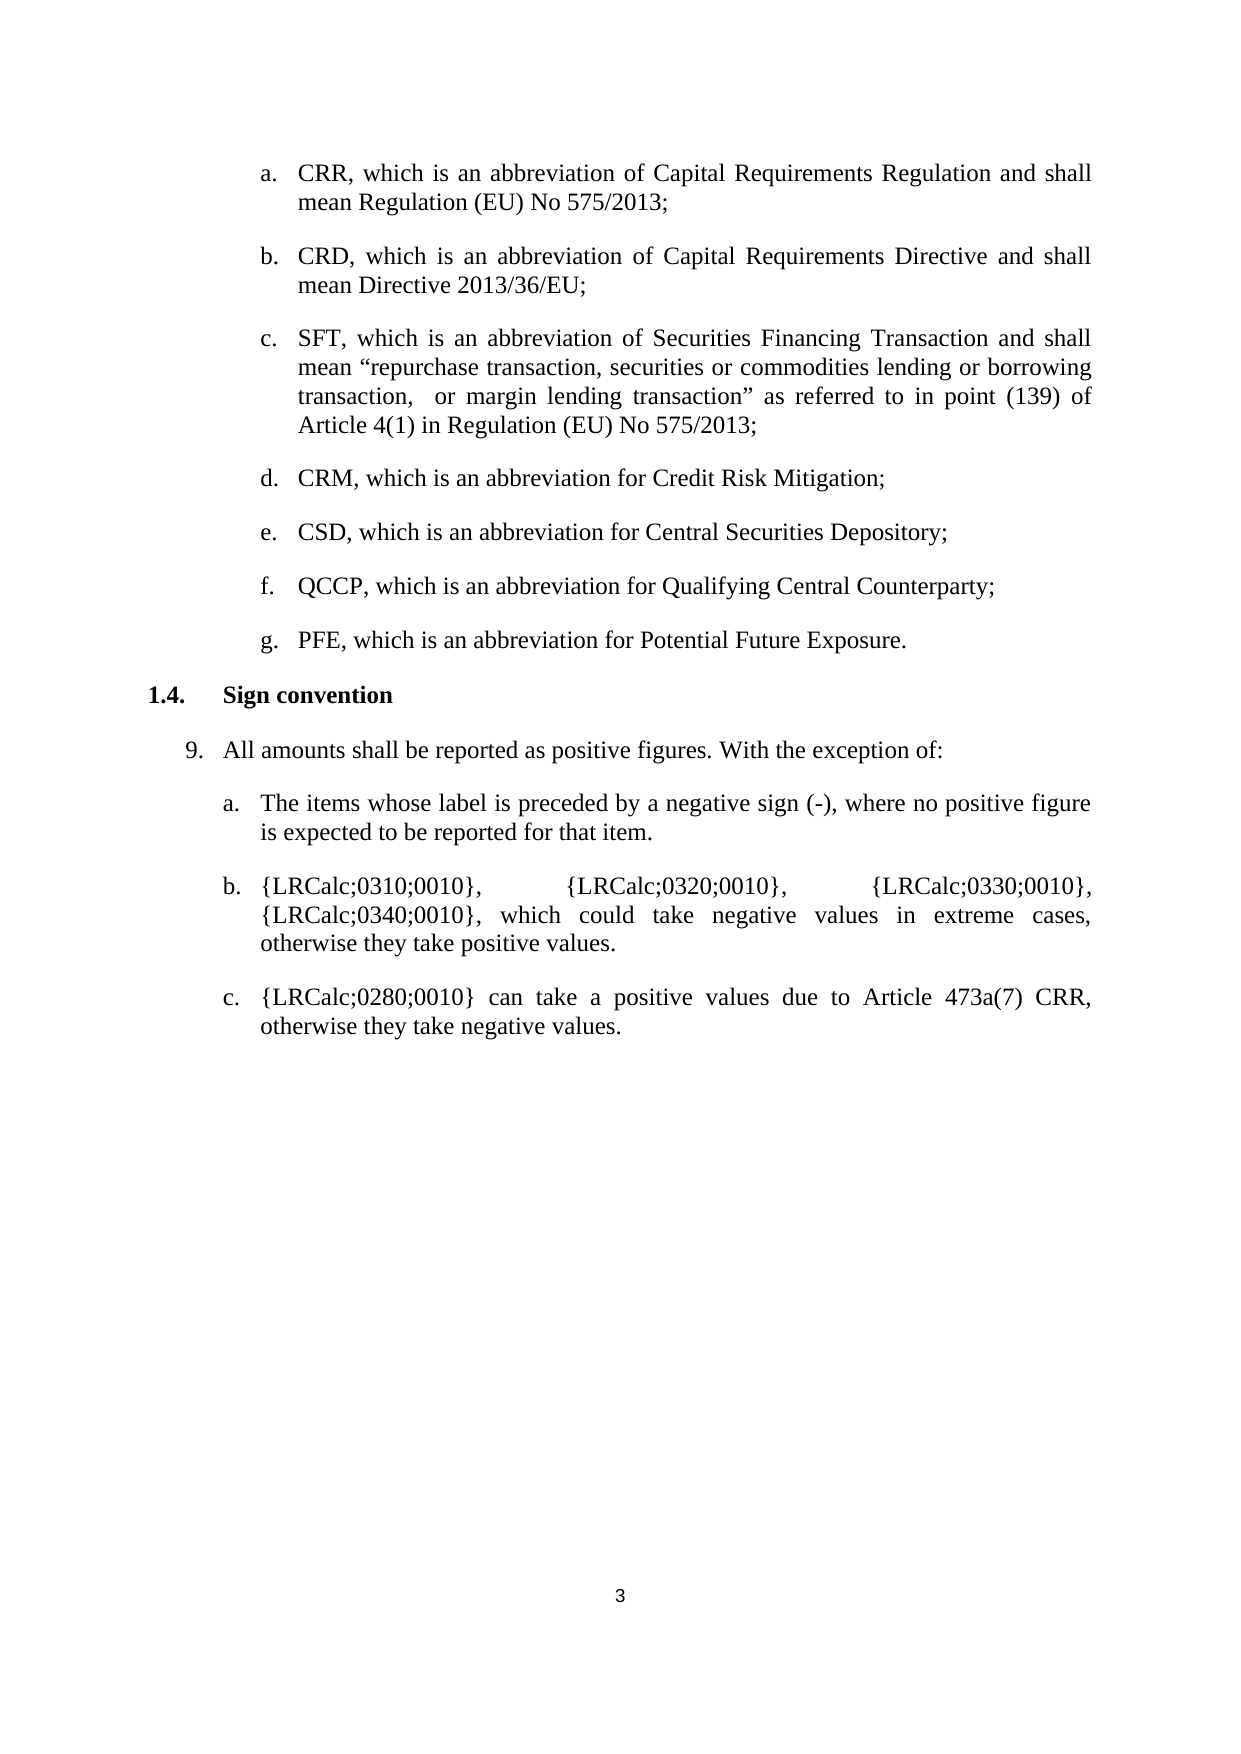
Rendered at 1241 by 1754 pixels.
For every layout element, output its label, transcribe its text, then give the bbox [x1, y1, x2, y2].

list 9. All amounts shall be reported as positive figures. With the exception of: [185, 735, 1092, 763]
list g. PFE, which is an abbreviation for Potential Future Exposure. [260, 625, 1092, 653]
list a. CRR, which is an abbreviation of Capital Requirements Regulation and shall mean Regulation (EU) No 575/2013; [260, 158, 1092, 216]
list f. QCCP, which is an abbreviation for Qualifying Central Counterparty; [260, 571, 1092, 600]
list The items whose label is preceded by a negative sign (-), where no positive figure is expected to be reported for that item. [223, 788, 1092, 846]
list e. CSD, which is an abbreviation for Central Securities Depository; [260, 517, 1092, 546]
list {LRCalc;0310;0010}, {LRCalc;0320;0010}, {LRCalc;0330;0010}, {LRCalc;0340;0010}, which could take negative values in extreme cases, otherwise they take positive values. [223, 871, 1092, 957]
list {LRCalc;0280;0010} can take a positive values due to Article 473a(7) CRR, otherwise they take negative values. [223, 982, 1092, 1040]
list b. CRD, which is an abbreviation of Capital Requirements Directive and shall mean Directive 2013/36/EU; [260, 241, 1092, 298]
list d. CRM, which is an abbreviation for Credit Risk Mitigation; [260, 463, 1092, 492]
text 1.4. Sign convention [148, 678, 1092, 710]
list c. SFT, which is an abbreviation of Securities Financing Transaction and shall mean “repurchase transaction, securities or commodities lending or borrowing transaction, or margin lending transaction” as referred to in point (139) of Article 4(1) in Regulation (EU) No 575/2013; [260, 323, 1092, 438]
